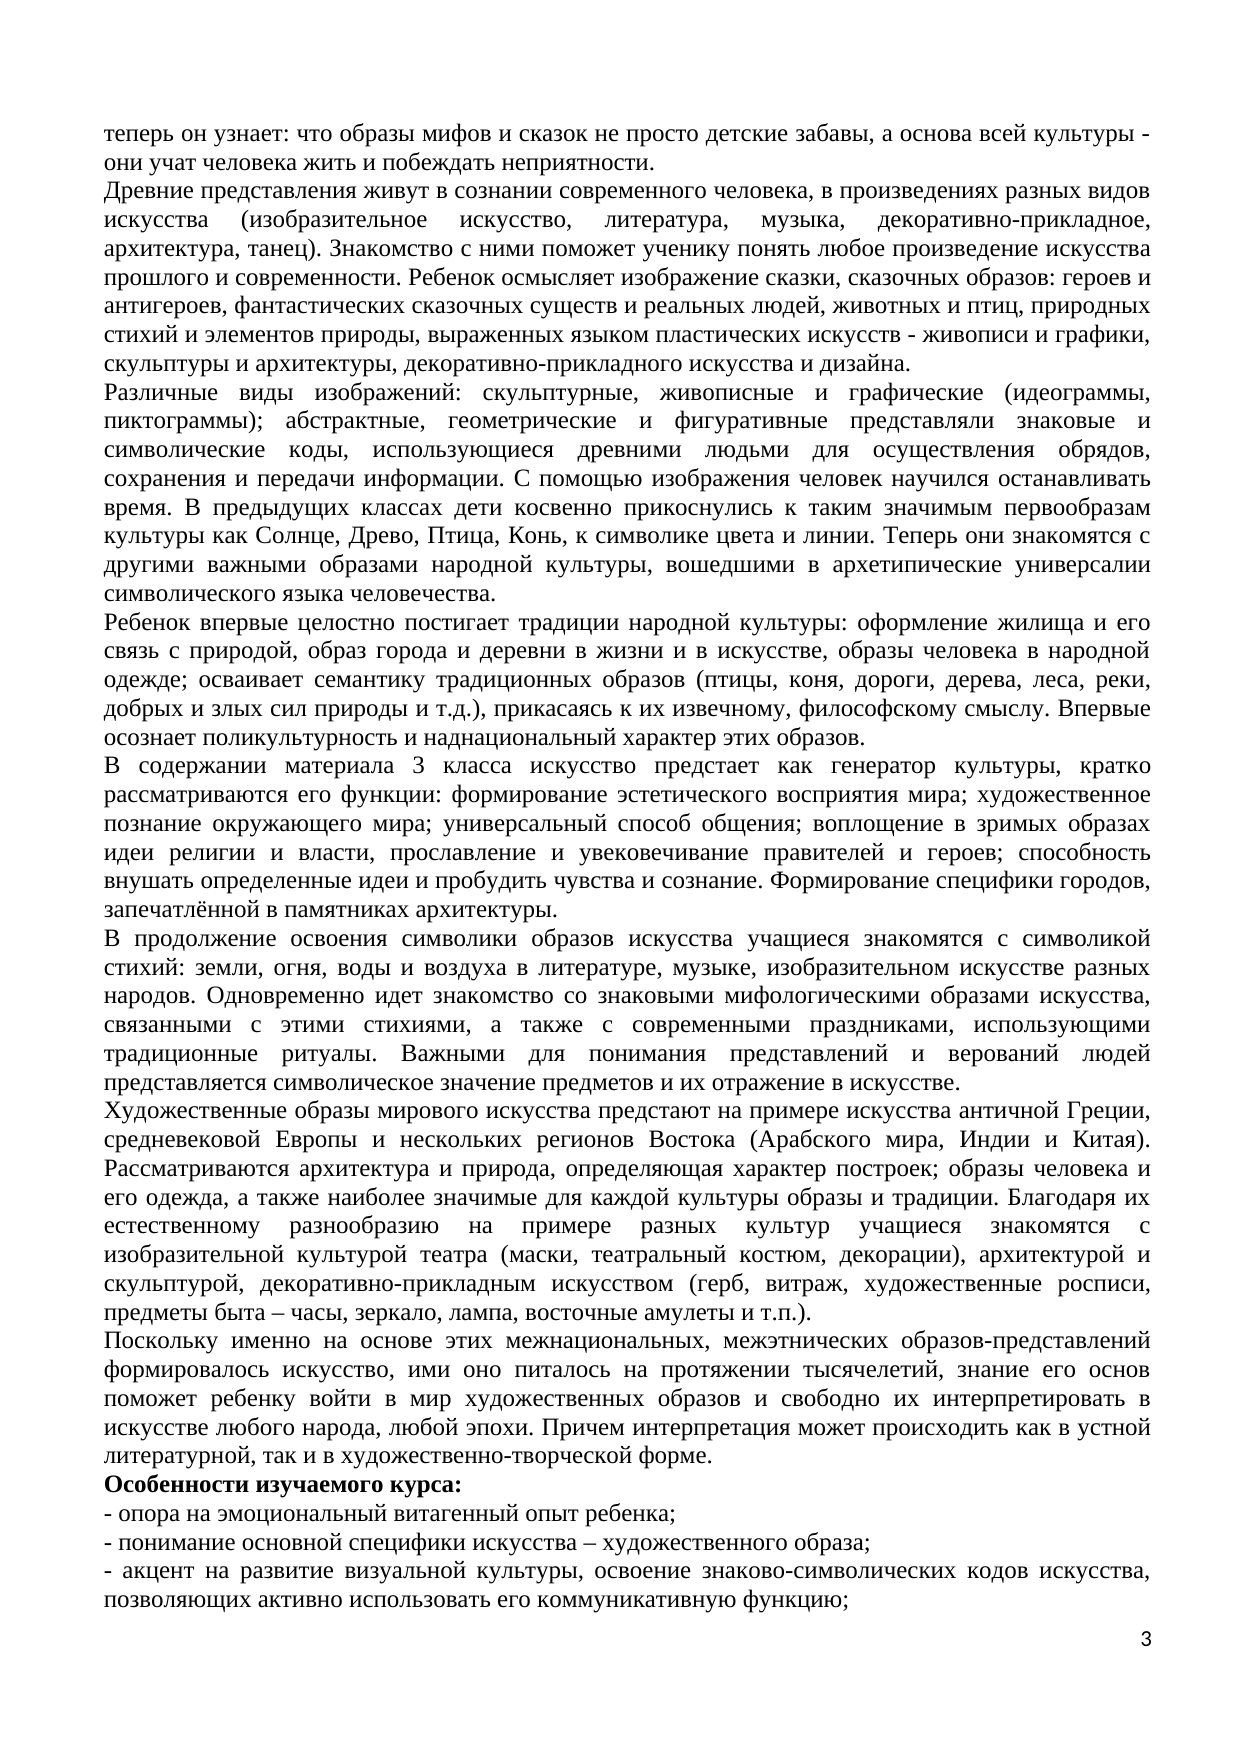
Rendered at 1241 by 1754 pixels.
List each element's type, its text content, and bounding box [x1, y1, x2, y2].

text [103, 118, 1152, 176]
text - понимание основной специфики искусства – художественного образа; [103, 1527, 1152, 1556]
text В содержании материала 3 класса искусство предстает как генератор культуры, кратко рассматриваются его функции: формирование эстетического восприятия мира; художественное познание окружающего мира; универсальный способ общения; воплощение в зримых образах идеи религии и власти, прославление и увековечивание правителей и героев; способность внушать определенные идеи и пробудить чувства и сознание. Формирование специфики городов, запечатлённой в памятниках архитектуры. [103, 751, 1152, 923]
text В продолжение освоения символики образов искусства учащиеся знакомятся с символикой стихий: земли, огня, воды и воздуха в литературе, музыке, изобразительном искусстве разных народов. Одновременно идет знакомство со знаковыми мифологическими образами искусства, связанными с этими стихиями, а также с современными праздниками, использующими традиционные ритуалы. Важными для понимания представлений и верований людей представляется символическое значение предметов и их отражение в искусстве. [103, 923, 1152, 1096]
text Древние представления живут в сознании современного человека, в произведениях разных видов искусства (изобразительное искусство, литература, музыка, декоративно-прикладное, архитектура, танец). Знакомство с ними поможет ученику понять любое произведение искусства прошлого и современности. Ребенок осмысляет изображение сказки, сказочных образов: героев и антигероев, фантастических сказочных существ и реальных людей, животных и птиц, природных стихий и элементов природы, выраженных языком пластических искусств - живописи и графики, скульптуры и архитектуры, декоративно-прикладного искусства и дизайна. [103, 176, 1152, 377]
text Ребенок впервые целостно постигает традиции народной культуры: оформление жилища и его связь с природой, образ города и деревни в жизни и в искусстве, образы человека в народной одежде; осваивает семантику традиционных образов (птицы, коня, дороги, дерева, леса, реки, добрых и злых сил природы и т.д.), прикасаясь к их извечному, философскому смыслу. Впервые осознает поликультурность и наднациональный характер этих образов. [103, 607, 1152, 751]
text Различные виды изображений: скульптурные, живописные и графические (идеограммы, пиктограммы); абстрактные, геометрические и фигуративные представляли знаковые и символические коды, использующиеся древними людьми для осуществления обрядов, сохранения и передачи информации. С помощью изображения человек научился останавливать время. В предыдущих классах дети косвенно прикоснулись к таким значимым первообразам культуры как Солнце, Древо, Птица, Конь, к символике цвета и линии. Теперь они знакомятся с другими важными образами народной культуры, вошедшими в архетипические универсалии символического языка человечества. [103, 377, 1152, 607]
text - акцент на развитие визуальной культуры, освоение знаково-символических кодов искусства, позволяющих активно использовать его коммуникативную функцию; [103, 1556, 1152, 1613]
text - опора на эмоциональный витагенный опыт ребенка; [103, 1498, 1152, 1527]
text Поскольку именно на основе этих межнациональных, межэтнических образов-представлений формировалось искусство, ими оно питалось на протяжении тысячелетий, знание его основ поможет ребенку войти в мир художественных образов и свободно их интерпретировать в искусстве любого народа, любой эпохи. Причем интерпретация может происходить как в устной литературной, так и в художественно-творческой форме. [103, 1326, 1152, 1469]
text Особенности изучаемого курса: [103, 1469, 1152, 1498]
text Художественные образы мирового искусства предстают на примере искусства античной Греции, средневековой Европы и нескольких регионов Востока (Арабского мира, Индии и Китая). Рассматриваются архитектура и природа, определяющая характер построек; образы человека и его одежда, а также наиболее значимые для каждой культуры образы и традиции. Благодаря их естественному разнообразию на примере разных культур учащиеся знакомятся с изобразительной культурой театра (маски, театральный костюм, декорации), архитектурой и скульптурой, декоративно-прикладным искусством (герб, витраж, художественные росписи, предметы быта – часы, зеркало, лампа, восточные амулеты и т.п.). [103, 1096, 1152, 1326]
